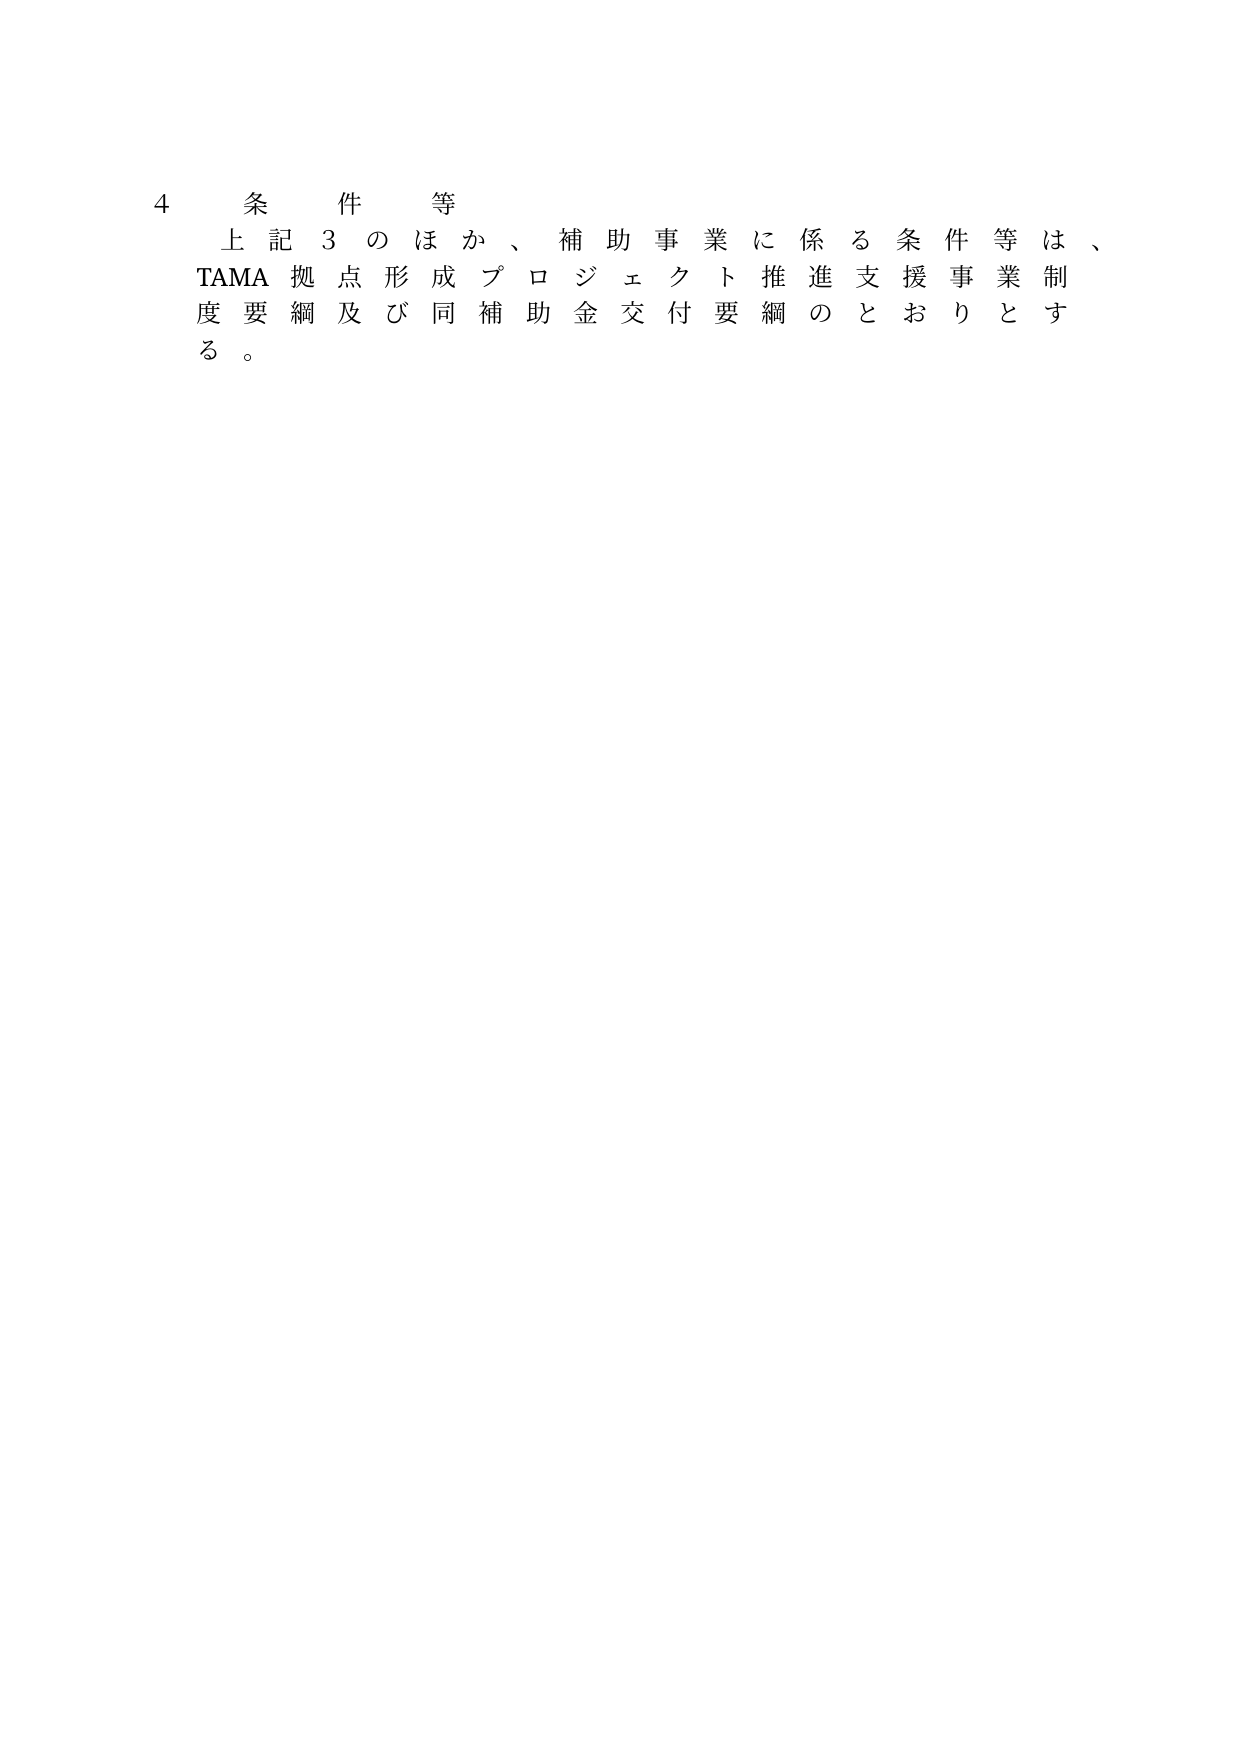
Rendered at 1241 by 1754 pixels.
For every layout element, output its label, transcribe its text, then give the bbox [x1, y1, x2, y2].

text 上記３のほか、補助事業に係る条件等は、TAMA拠点形成プロジェクト推進支援事業制度要綱及び同補助金交付要綱のとおりとする。 [173, 221, 1091, 367]
text ４ 条 件 等 [149, 184, 1091, 221]
